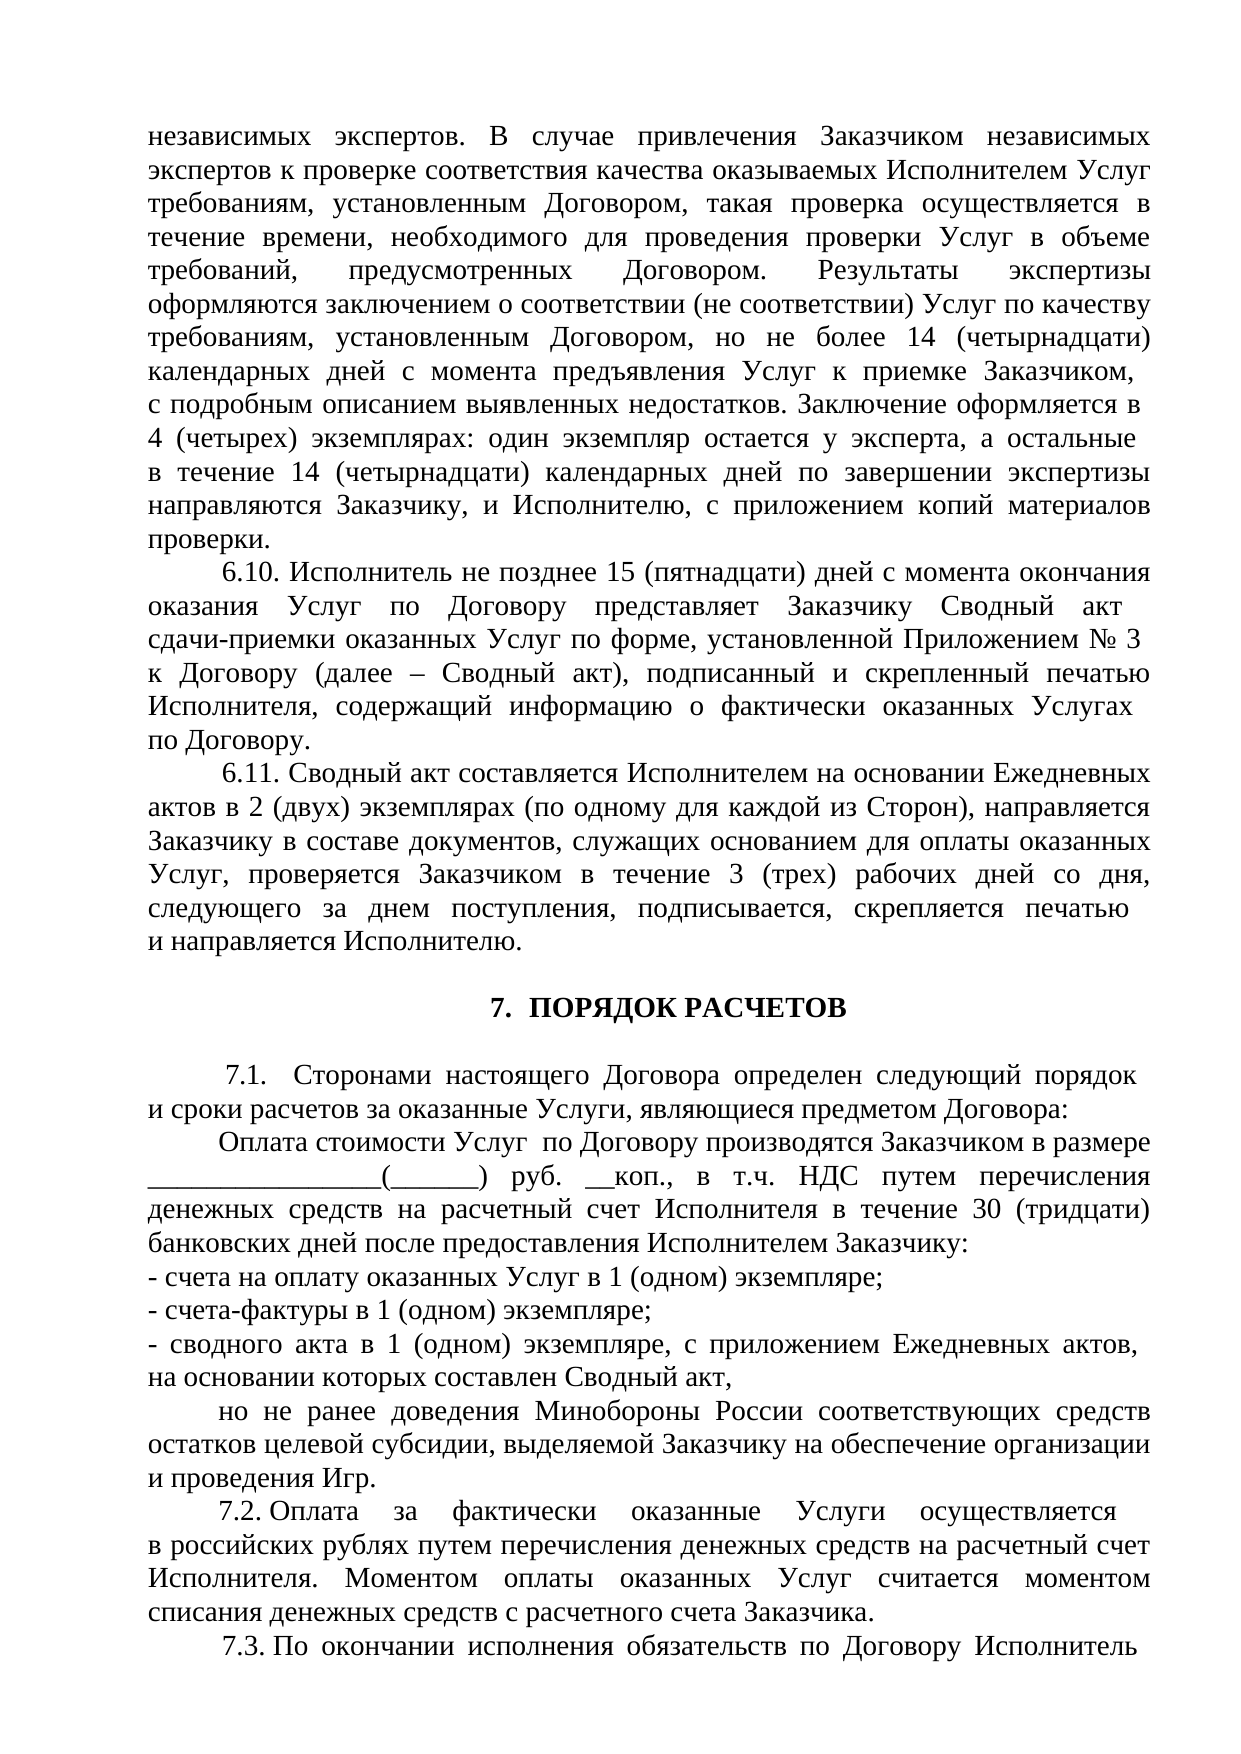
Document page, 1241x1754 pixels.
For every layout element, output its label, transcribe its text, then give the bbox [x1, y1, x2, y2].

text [148, 118, 1152, 554]
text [148, 1628, 1152, 1661]
text 6.10. Исполнитель не позднее 15 (пятнадцати) дней с момента окончания оказания Услуг по Договору представляет Заказчику Сводный акт сдачи-приемки оказанных Услуг по форме, установленной Приложением № 3 к Договору (далее – Сводный акт), подписанный и скрепленный печатью Исполнителя, содержащий информацию о фактически оказанных Услугах по Договору. [148, 554, 1152, 756]
text - сводного акта в 1 (одном) экземпляре, с приложением Ежедневных актов, на основании которых составлен Сводный акт, [148, 1326, 1152, 1393]
text 6.11. Сводный акт составляется Исполнителем на основании Ежедневных актов в 2 (двух) экземплярах (по одному для каждой из Сторон), направляется Заказчику в составе документов, служащих основанием для оплаты оказанных Услуг, проверяется Заказчиком в течение 3 (трех) рабочих дней со дня, следующего за днем поступления, подписывается, скрепляется печатью и направляется Исполнителю. [148, 756, 1152, 957]
text но не ранее доведения Минобороны России соответствующих средств остатков целевой субсидии, выделяемой Заказчику на обеспечение организации и проведения Игр. [148, 1393, 1152, 1493]
text 7.2. Оплата за фактически оказанные Услуги осуществляется в российских рублях путем перечисления денежных средств на расчетный счет Исполнителя. Моментом оплаты оказанных Услуг считается моментом списания денежных средств с расчетного счета Заказчика. [148, 1493, 1152, 1628]
text - счета-фактуры в 1 (одном) экземпляре; [148, 1292, 1152, 1326]
text - счета на оплату оказанных Услуг в 1 (одном) экземпляре; [148, 1259, 1152, 1292]
text 7.1. Сторонами настоящего Договора определен следующий порядок и сроки расчетов за оказанные Услуги, являющиеся предметом Договора: [148, 1057, 1152, 1124]
text Оплата стоимости Услуг по Договору производятся Заказчиком в размере ________________(______) руб. __коп., в т.ч. НДС путем перечисления денежных средств на расчетный счет Исполнителя в течение 30 (тридцати) банковских дней после предоставления Исполнителем Заказчику: [148, 1124, 1152, 1259]
list ПОРЯДОК РАСЧЕТОВ [185, 990, 1152, 1024]
